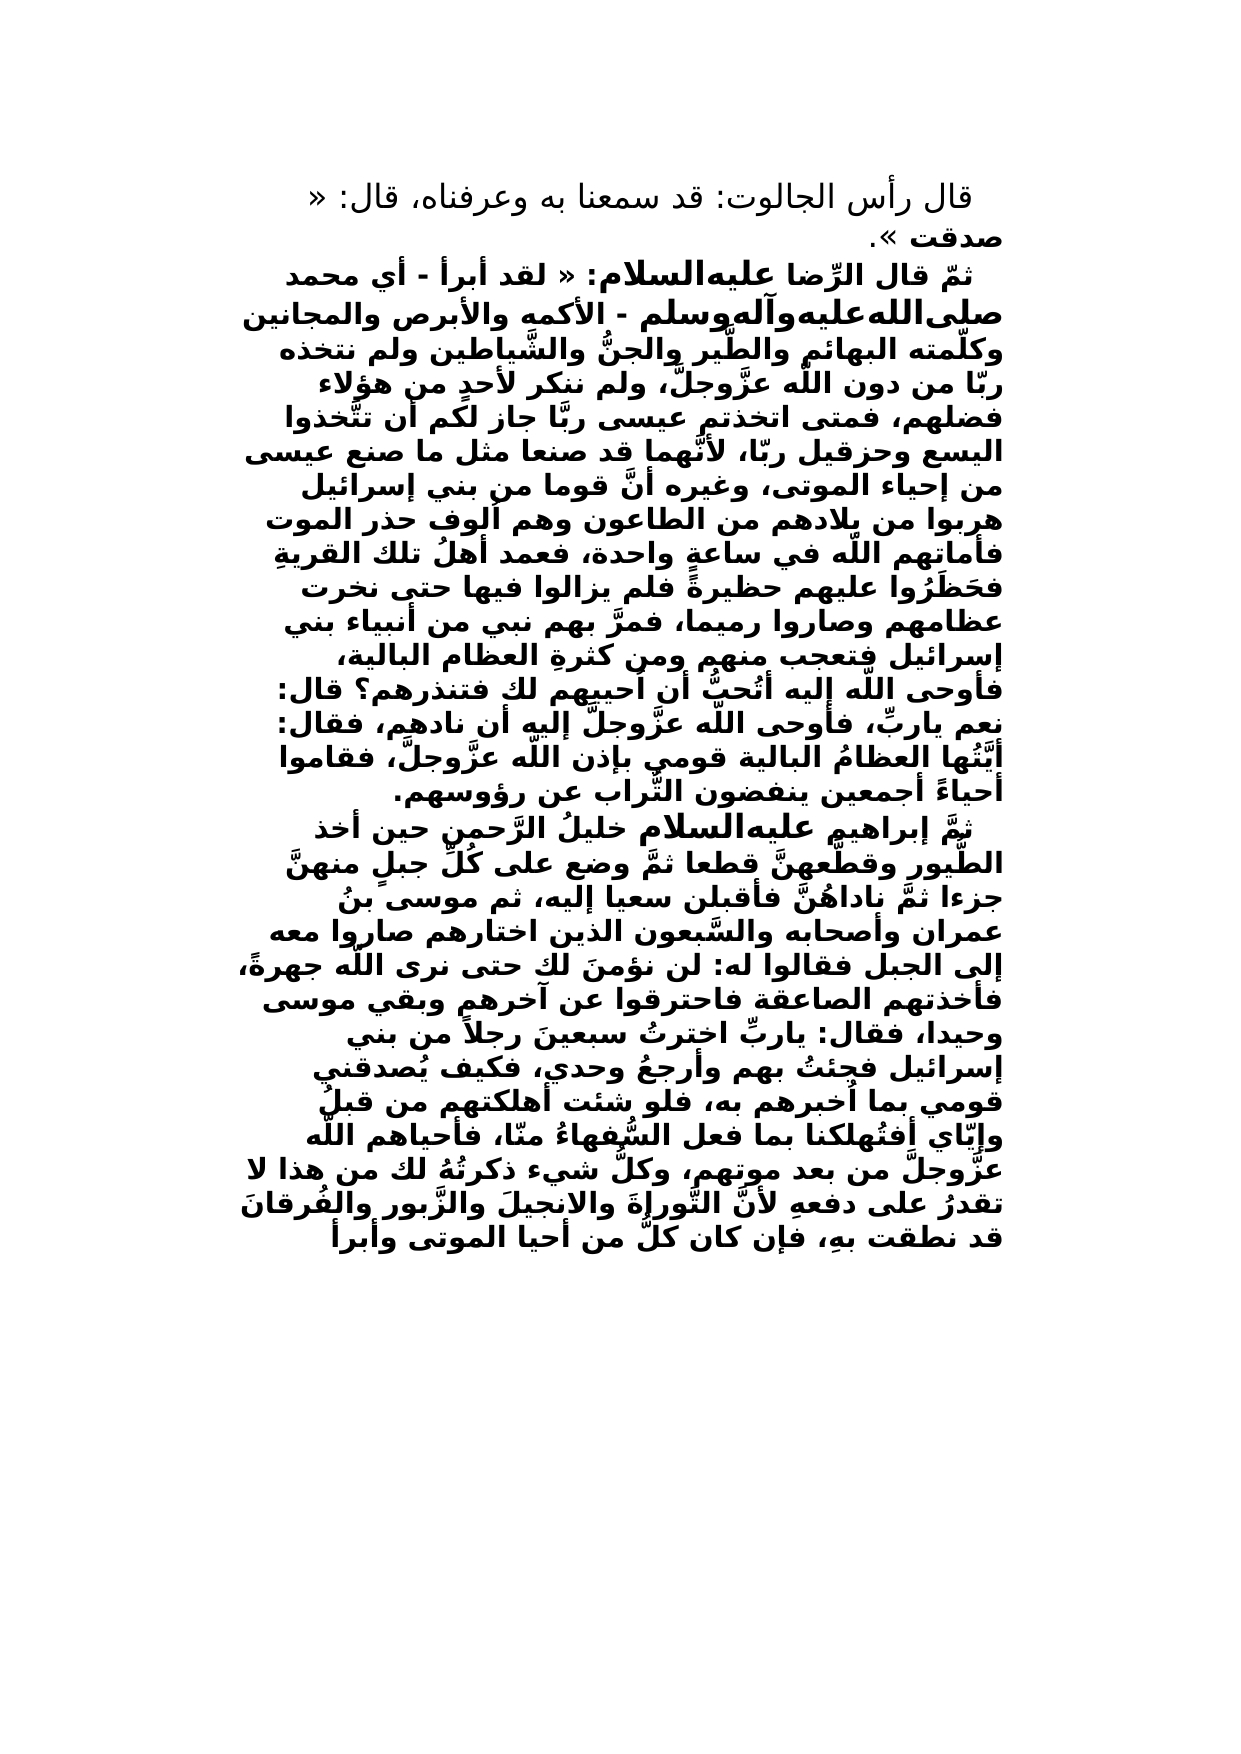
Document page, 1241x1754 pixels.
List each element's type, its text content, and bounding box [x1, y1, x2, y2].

text ثمَّ إبراهيم عليه‌السلام خليلُ الرَّحمن حين أخذ الطُّيور وقطَّعهنَّ قطعا ثمَّ وضع على كُلِّ جبلٍ منهنَّ جزءا ثمَّ ناداهُنَّ فأقبلن سعيا إليه، ثم موسى بنُ عمران وأصحابه والسَّبعون الذين اختارهم صاروا معه إلى الجبل فقالوا له: لن نؤمنَ لك حتى نرى اللّه جهرةً، فأخذتهم الصاعقة فاحترقوا عن آخرهم وبقي موسى وحيدا، فقال: ياربِّ اخترتُ سبعينَ رجلاً من بني إسرائيل فجئتُ بهم وأرجعُ وحدي، فكيف يُصدقني قومي بما اُخبرهم به، فلو شئت أهلكتهم من قبلُ وإيّاي أفتُهلكنا بما فعل السُّفهاءُ منّا، فأحياهم اللّه عزَّوجلَّ من بعد موتهم، وكلُّ شيء ذكرتُهُ لك من هذا لا تقدرُ على دفعهِ لأنَّ التَّوراةَ والانجيلَ والزَّبور والفُرقانَ قد نطقت بهِ، فإن كان كلُّ من أحيا الموتى وأبرأ [236, 808, 1004, 1254]
text قال رأس الجالوت: قد سمعنا به وعرفناه، قال: « صدقت ». [236, 177, 1004, 255]
text ثمّ قال الرِّضا عليه‌السلام: « لقد أبرأ - أي محمد صلى‌الله‌عليه‌وآله‌وسلم - الأكمه والأبرص والمجانين وكلّمته البهائم والطَّير والجنُّ والشَّياطين ولم نتخذه ربّا من دون اللّه عزَّوجلَّ، ولم ننكر لأحدٍ من هؤلاء فضلهم، فمتى اتخذتم عيسى ربَّا جاز لكم أن تتَّخذوا اليسع وحزقيل ربّا، لأنَّهما قد صنعا مثل ما صنع عيسى من إحياء الموتى، وغيره أنَّ قوما من بني إسرائيل هربوا من بلادهم من الطاعون وهم اُلوف حذر الموت فأماتهم اللّه في ساعةٍ واحدة، فعمد أهلُ تلك القريةِ فحَظَرُوا عليهم حظيرةً فلم يزالوا فيها حتى نخرت عظامهم وصاروا رميما، فمرَّ بهم نبي من أنبياء بني إسرائيل فتعجب منهم ومن كثرةِ العظام البالية، فأوحى اللّه إليه أتُحبُّ أن اُحييهم لك فتنذرهم؟ قال: نعم ياربِّ، فأوحى اللّه عزَّوجلَّ إليه أن نادهم، فقال: أيَّتُها العظامُ البالية قومي بإذن اللّه عزَّوجلَّ، فقاموا أحياءً أجمعين ينفضون التُّراب عن رؤوسهم. [236, 255, 1004, 808]
